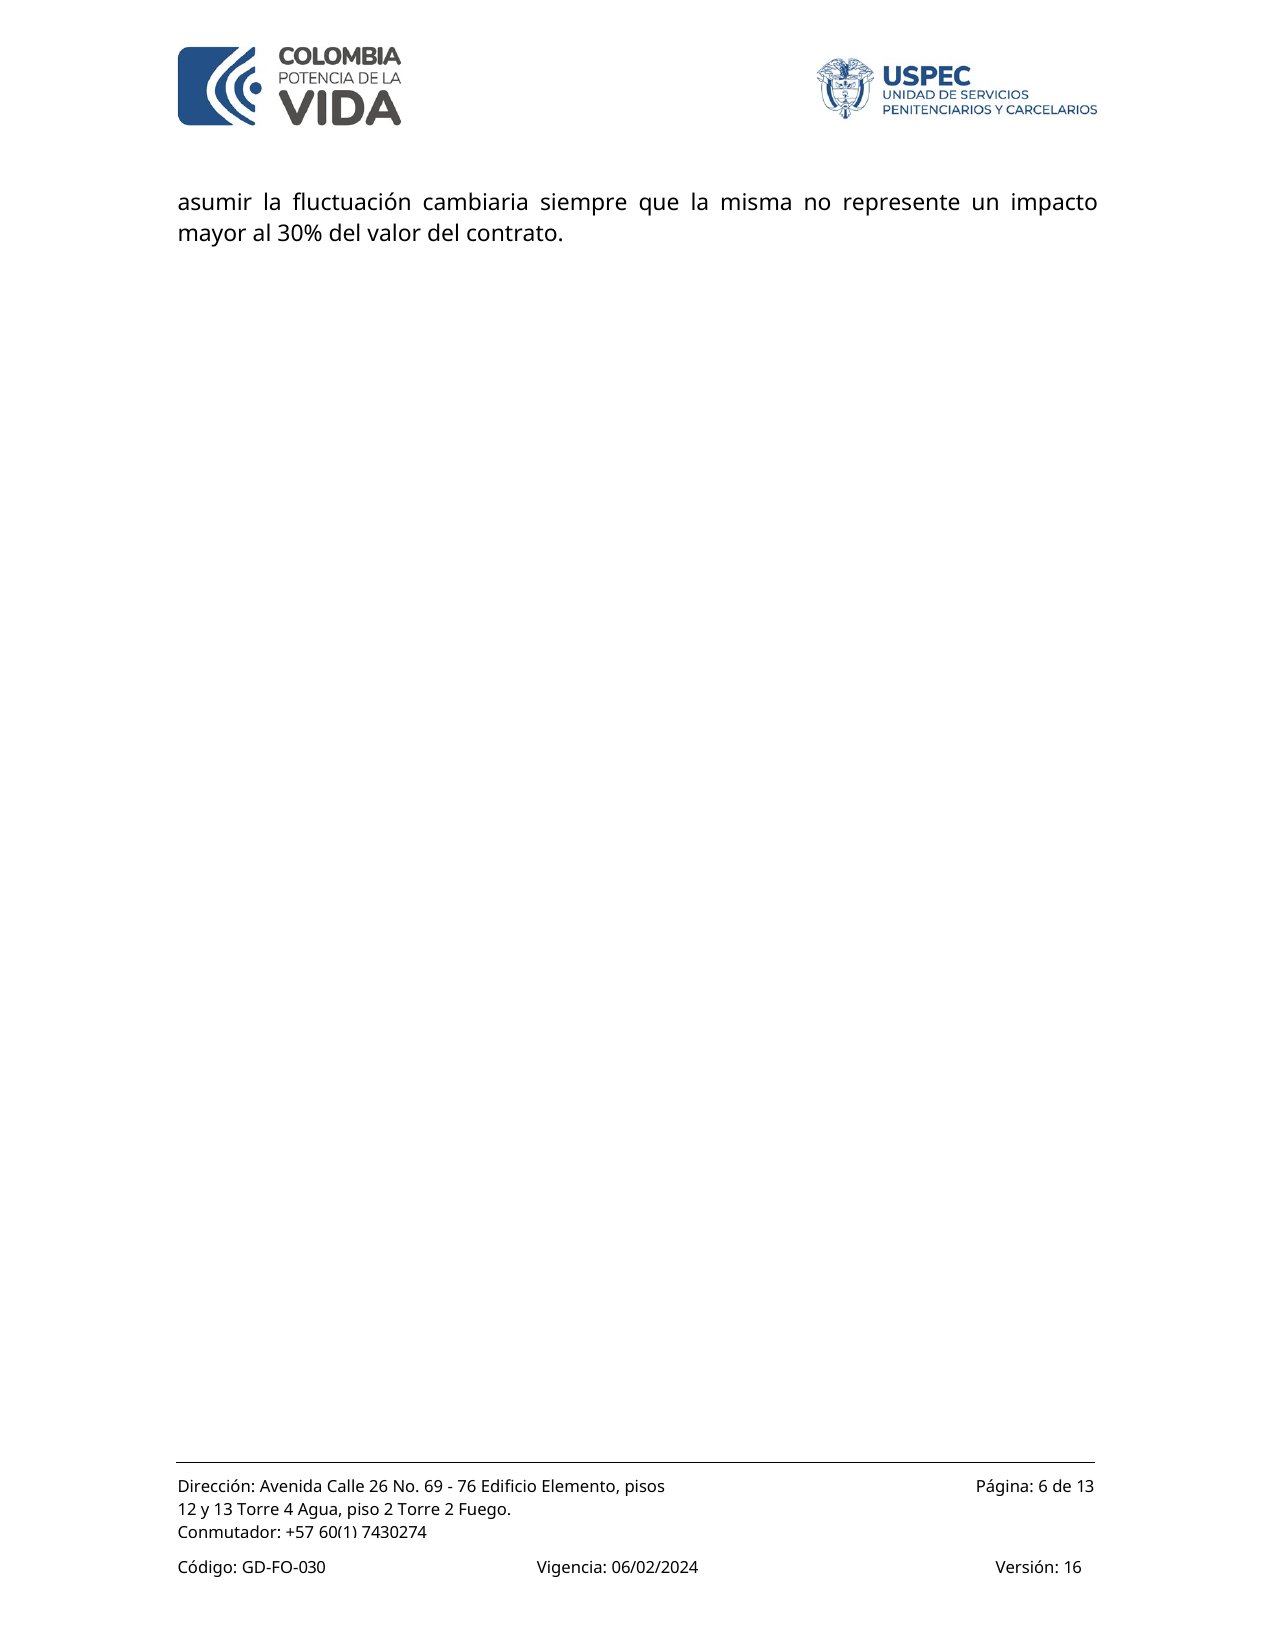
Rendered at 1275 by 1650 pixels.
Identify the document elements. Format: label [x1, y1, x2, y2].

picture [816, 57, 1098, 121]
text [177, 185, 1098, 248]
picture [177, 46, 402, 127]
